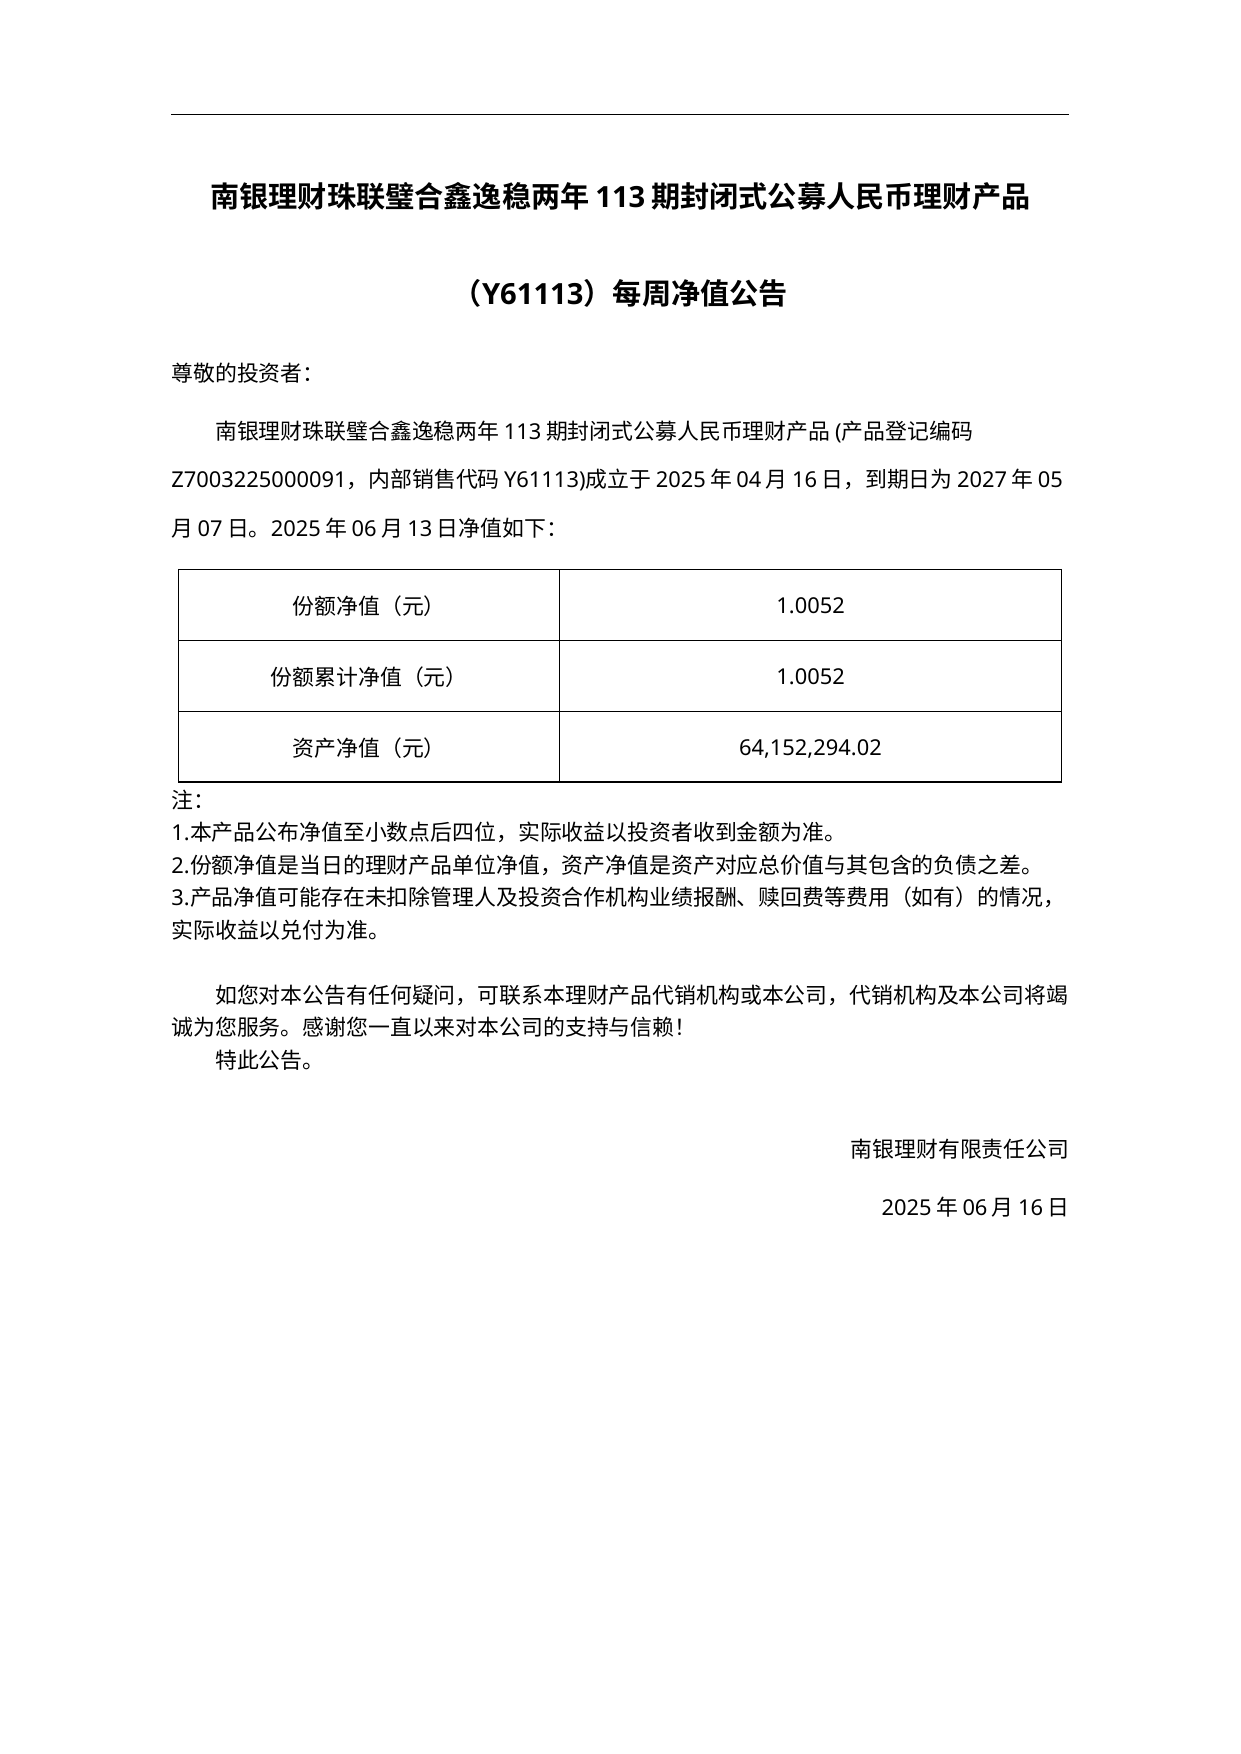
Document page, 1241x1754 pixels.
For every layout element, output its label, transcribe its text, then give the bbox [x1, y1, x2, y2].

table_header 份额净值（元） [179, 570, 559, 640]
text 1.本产品公布净值至小数点后四位，实际收益以投资者收到金额为准。 [171, 815, 1069, 847]
text 2.份额净值是当日的理财产品单位净值，资产净值是资产对应总价值与其包含的负债之差。 [171, 847, 1069, 880]
text 南银理财珠联璧合鑫逸稳两年113期封闭式公募人民币理财产品 (产品登记编码Z7003225000091，内部销售代码Y61113)成立于2025年04月16日，到期日为2027年05月07日。2025年06月13日净值如下： [171, 413, 1069, 543]
text 注： [171, 782, 1069, 815]
text 特此公告。 [171, 1042, 1069, 1075]
table_cell 份额累计净值（元） [179, 641, 559, 711]
table_header 1.0052 [560, 570, 1061, 640]
text 南银理财珠联璧合鑫逸稳两年113期封闭式公募人民币理财产品（Y61113）每周净值公告 [171, 162, 1069, 324]
text 南银理财有限责任公司 [171, 1132, 1069, 1164]
text 如您对本公告有任何疑问，可联系本理财产品代销机构或本公司，代销机构及本公司将竭诚为您服务。感谢您一直以来对本公司的支持与信赖！ [171, 977, 1069, 1042]
table_cell 资产净值（元） [179, 712, 559, 781]
table_cell 1.0052 [560, 641, 1061, 711]
table_cell 64,152,294.02 [560, 712, 1061, 781]
text 3.产品净值可能存在未扣除管理人及投资合作机构业绩报酬、赎回费等费用（如有）的情况，实际收益以兑付为准。 [171, 880, 1069, 945]
text 2025年06月16日 [171, 1190, 1069, 1222]
text 尊敬的投资者： [171, 355, 1069, 388]
